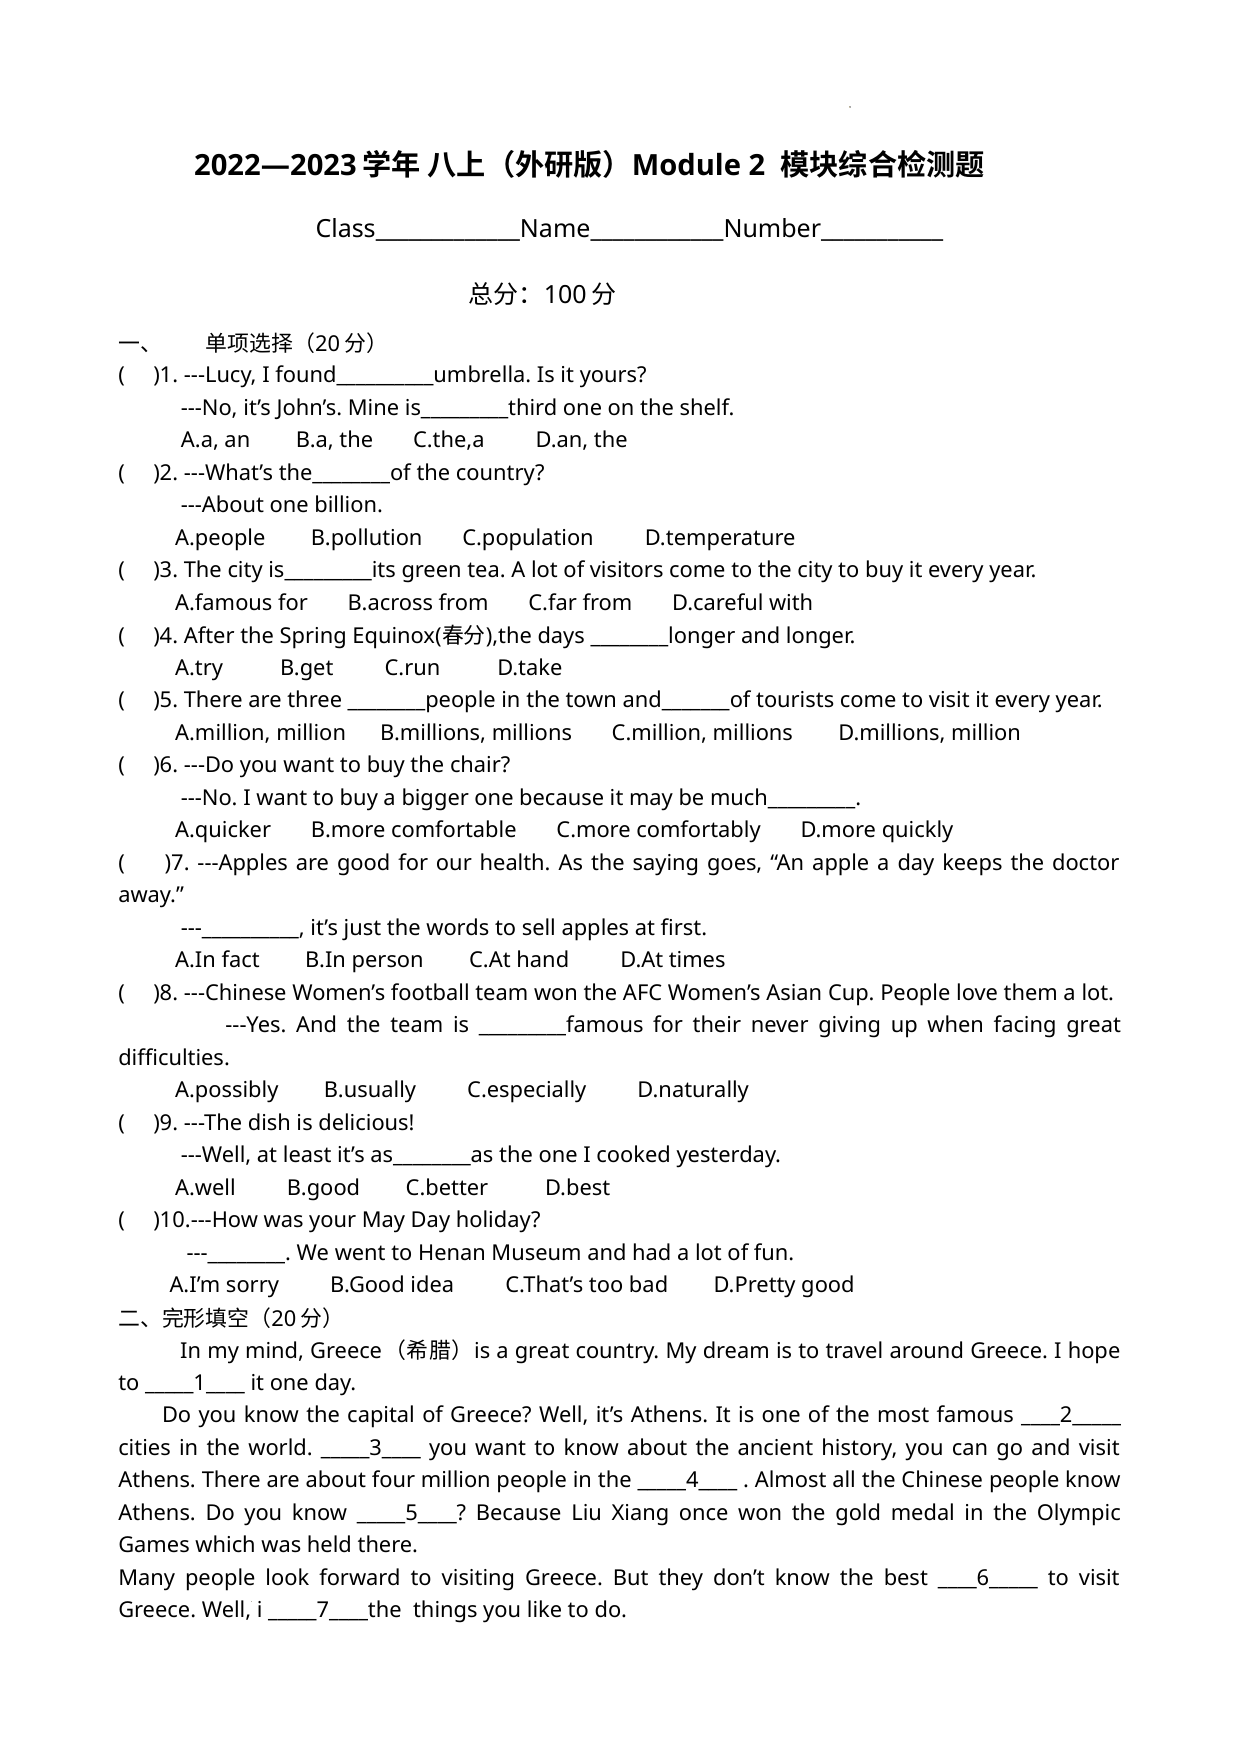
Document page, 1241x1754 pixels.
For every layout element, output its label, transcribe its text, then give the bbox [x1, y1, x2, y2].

text A.million, million B.millions, millions C.million, millions D.millions, million [118, 716, 1122, 748]
text 二、完形填空（20分） [118, 1301, 1122, 1333]
text In my mind, Greece（希腊）is a great country. My dream is to travel around Greece. I hope to _____1____ it one day. [118, 1333, 1122, 1398]
text ( )1. ---Lucy, I found__________umbrella. Is it yours? [118, 358, 1122, 391]
text Class_____________Name____________Number___________ [118, 196, 1122, 261]
text 2022—2023学年 八上（外研版）Module 2 模块综合检测题 [118, 131, 1122, 196]
text ---________. We went to Henan Museum and had a lot of fun. [118, 1236, 1122, 1268]
text ( )3. The city is_________its green tea. A lot of visitors come to the city to buy it every year. [118, 553, 1122, 586]
text ---No, it’s John’s. Mine is_________third one on the shelf. [118, 391, 1122, 423]
text ( )8. ---Chinese Women’s football team won the AFC Women’s Asian Cup. People love them a lot. [118, 976, 1122, 1008]
text A.well B.good C.better D.best [118, 1171, 1122, 1203]
text A.try B.get C.run D.take [118, 651, 1122, 683]
text ---Well, at least it’s as________as the one I cooked yesterday. [118, 1138, 1122, 1171]
text A.famous for B.across from C.far from D.careful with [118, 586, 1122, 618]
text ---Yes. And the team is _________famous for their never giving up when facing great difficulties. [118, 1008, 1122, 1073]
text A.quicker B.more comfortable C.more comfortably D.more quickly [118, 813, 1122, 846]
text Many people look forward to visiting Greece. But they don’t know the best ____6_____ to visit Greece. Well, i _____7____the things you like to do. [118, 1561, 1122, 1626]
text A.In fact B.In person C.At hand D.At times [118, 943, 1122, 976]
text ( )7. ---Apples are good for our health. As the saying goes, “An apple a day keeps the doctor away.” [118, 846, 1122, 911]
text ( )9. ---The dish is delicious! [118, 1106, 1122, 1138]
text Do you know the capital of Greece? Well, it’s Athens. It is one of the most famous ____2_____ cities in the world. _____3____ you want to know about the ancient history, you can go and visit Athens. There are about four million people in the _____4____ . Almost all the Chinese people know Athens. Do you know _____5____? Because Liu Xiang once won the gold medal in the Olympic Games which was held there. [118, 1398, 1122, 1561]
text A.I’m sorry B.Good idea C.That’s too bad D.Pretty good [118, 1268, 1122, 1301]
text ---__________, it’s just the words to sell apples at first. [118, 911, 1122, 943]
text ---No. I want to buy a bigger one because it may be much_________. [118, 781, 1122, 813]
text A.a, an B.a, the C.the,a D.an, the [118, 423, 1122, 456]
text ( )2. ---What’s the________of the country? [118, 456, 1122, 488]
text 总分：100分 [118, 261, 1122, 326]
text ( )10.---How was your May Day holiday? [118, 1203, 1122, 1236]
text ( )6. ---Do you want to buy the chair? [118, 748, 1122, 781]
text A.people B.pollution C.population D.temperature [118, 521, 1122, 553]
list 单项选择（20分） [118, 326, 1122, 358]
text A.possibly B.usually C.especially D.naturally [118, 1073, 1122, 1106]
text ( )4. After the Spring Equinox(春分),the days ________longer and longer. [118, 618, 1122, 651]
text ( )5. There are three ________people in the town and_______of tourists come to visit it every year. [118, 683, 1122, 716]
text ---About one billion. [118, 488, 1122, 521]
